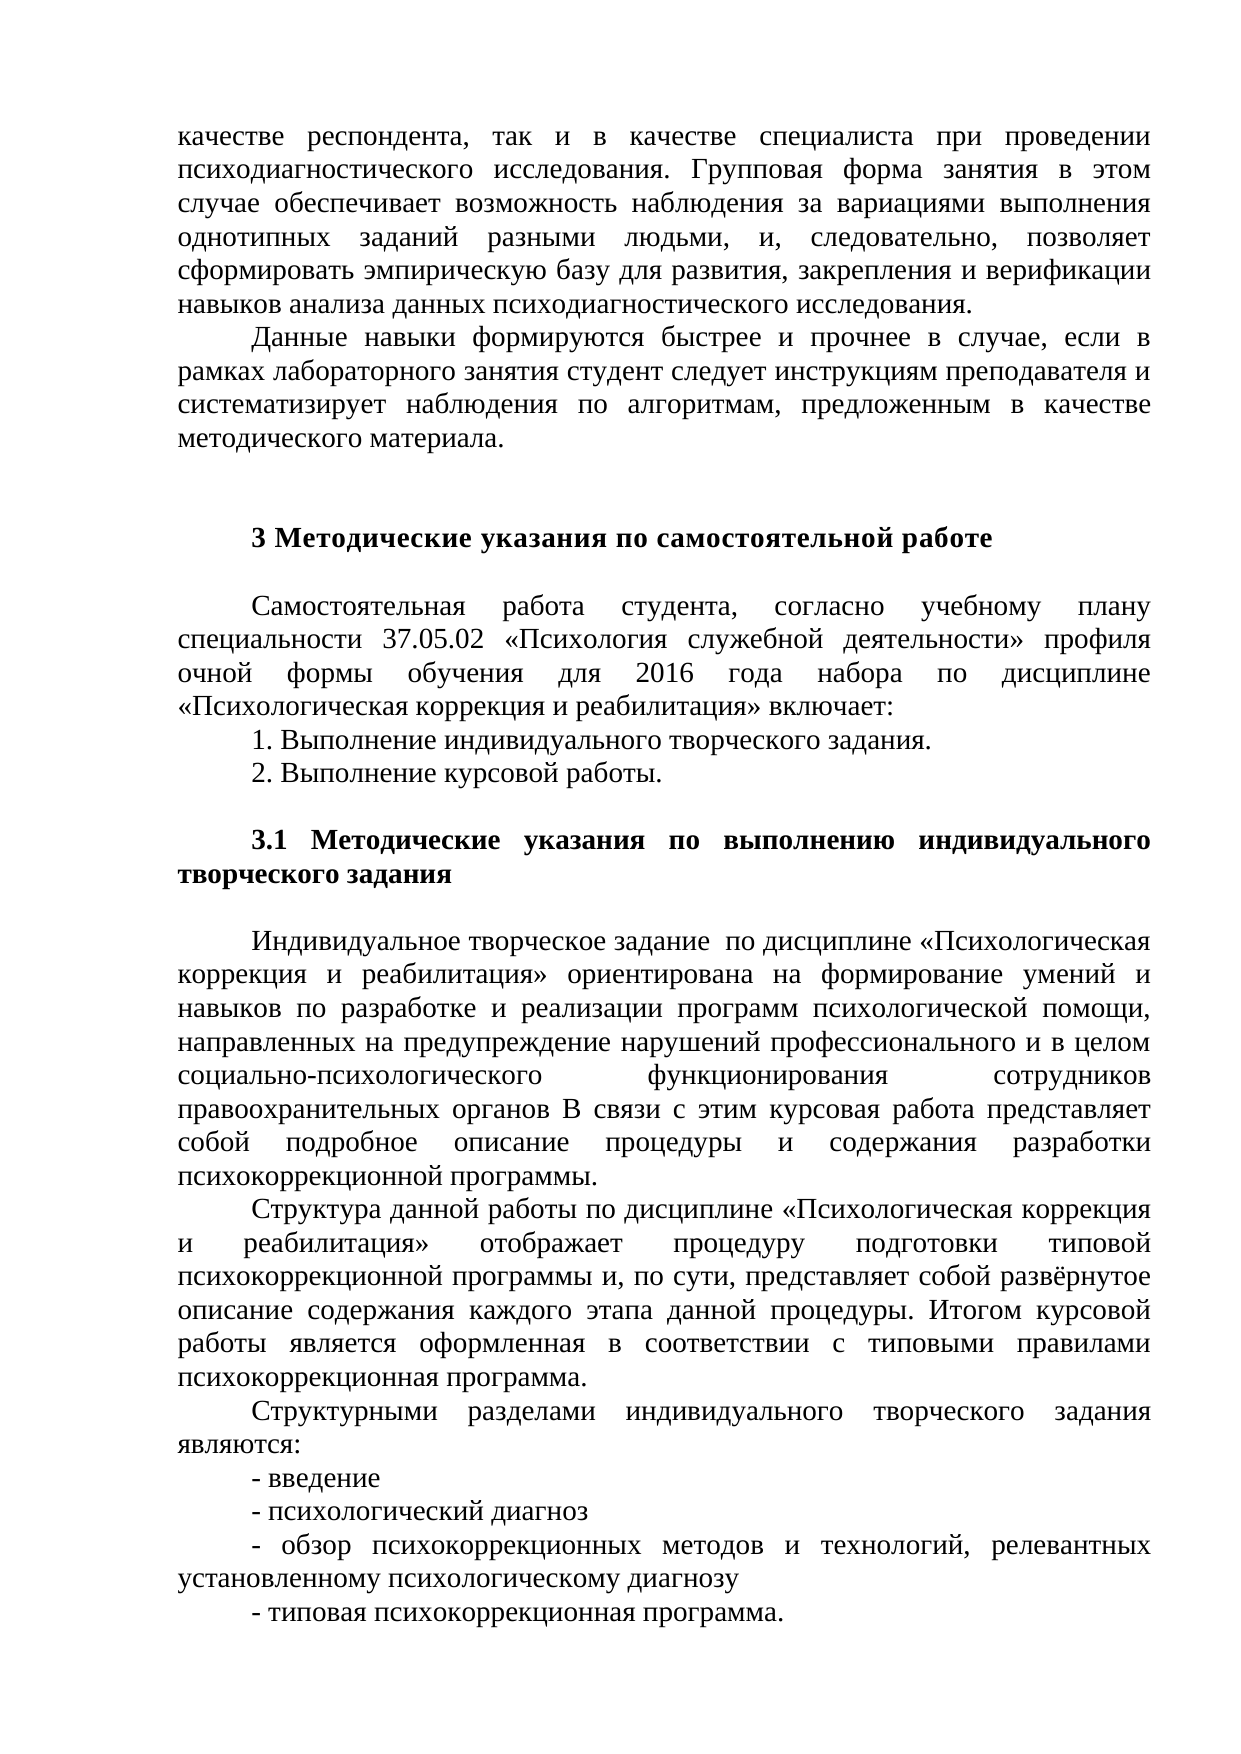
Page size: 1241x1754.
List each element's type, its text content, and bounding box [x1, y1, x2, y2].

text Самостоятельная работа студента, согласно учебному плану специальности 37.05.02 «Психология служебной деятельности» профиля очной формы обучения для 2016 года набора по дисциплине «Психологическая коррекция и реабилитация» включает: [177, 588, 1152, 722]
text Данные навыки формируются быстрее и прочнее в случае, если в рамках лабораторного занятия студент следует инструкциям преподавателя и систематизирует наблюдения по алгоритмам, предложенным в качестве методического материала. [177, 319, 1152, 453]
text - обзор психокоррекционных методов и технологий, релевантных установленному психологическому диагнозу [177, 1527, 1152, 1594]
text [177, 118, 1152, 319]
text 3.1 Методические указания по выполнению индивидуального творческого задания [177, 822, 1152, 889]
text 3 Методические указания по самостоятельной работе [177, 521, 1152, 554]
text - введение [177, 1460, 1152, 1493]
text Структурными разделами индивидуального творческого задания являются: [177, 1393, 1152, 1460]
text - психологический диагноз [177, 1493, 1152, 1527]
text Индивидуальное творческое задание по дисциплине «Психологическая коррекция и реабилитация» ориентирована на формирование умений и навыков по разработке и реализации программ психологической помощи, направленных на предупреждение нарушений профессионального и в целом социально-психологического функционирования сотрудников правоохранительных органов В связи с этим курсовая работа представляет собой подробное описание процедуры и содержания разработки психокоррекционной программы. [177, 923, 1152, 1191]
text - типовая психокоррекционная программа. [177, 1594, 1152, 1627]
text 1. Выполнение индивидуального творческого задания. [177, 722, 1152, 755]
text 2. Выполнение курсовой работы. [177, 755, 1152, 789]
text Структура данной работы по дисциплине «Психологическая коррекция и реабилитация» отображает процедуру подготовки типовой психокоррекционной программы и, по сути, представляет собой развёрнутое описание содержания каждого этапа данной процедуры. Итогом курсовой работы является оформленная в соответствии с типовыми правилами психокоррекционная программа. [177, 1191, 1152, 1393]
